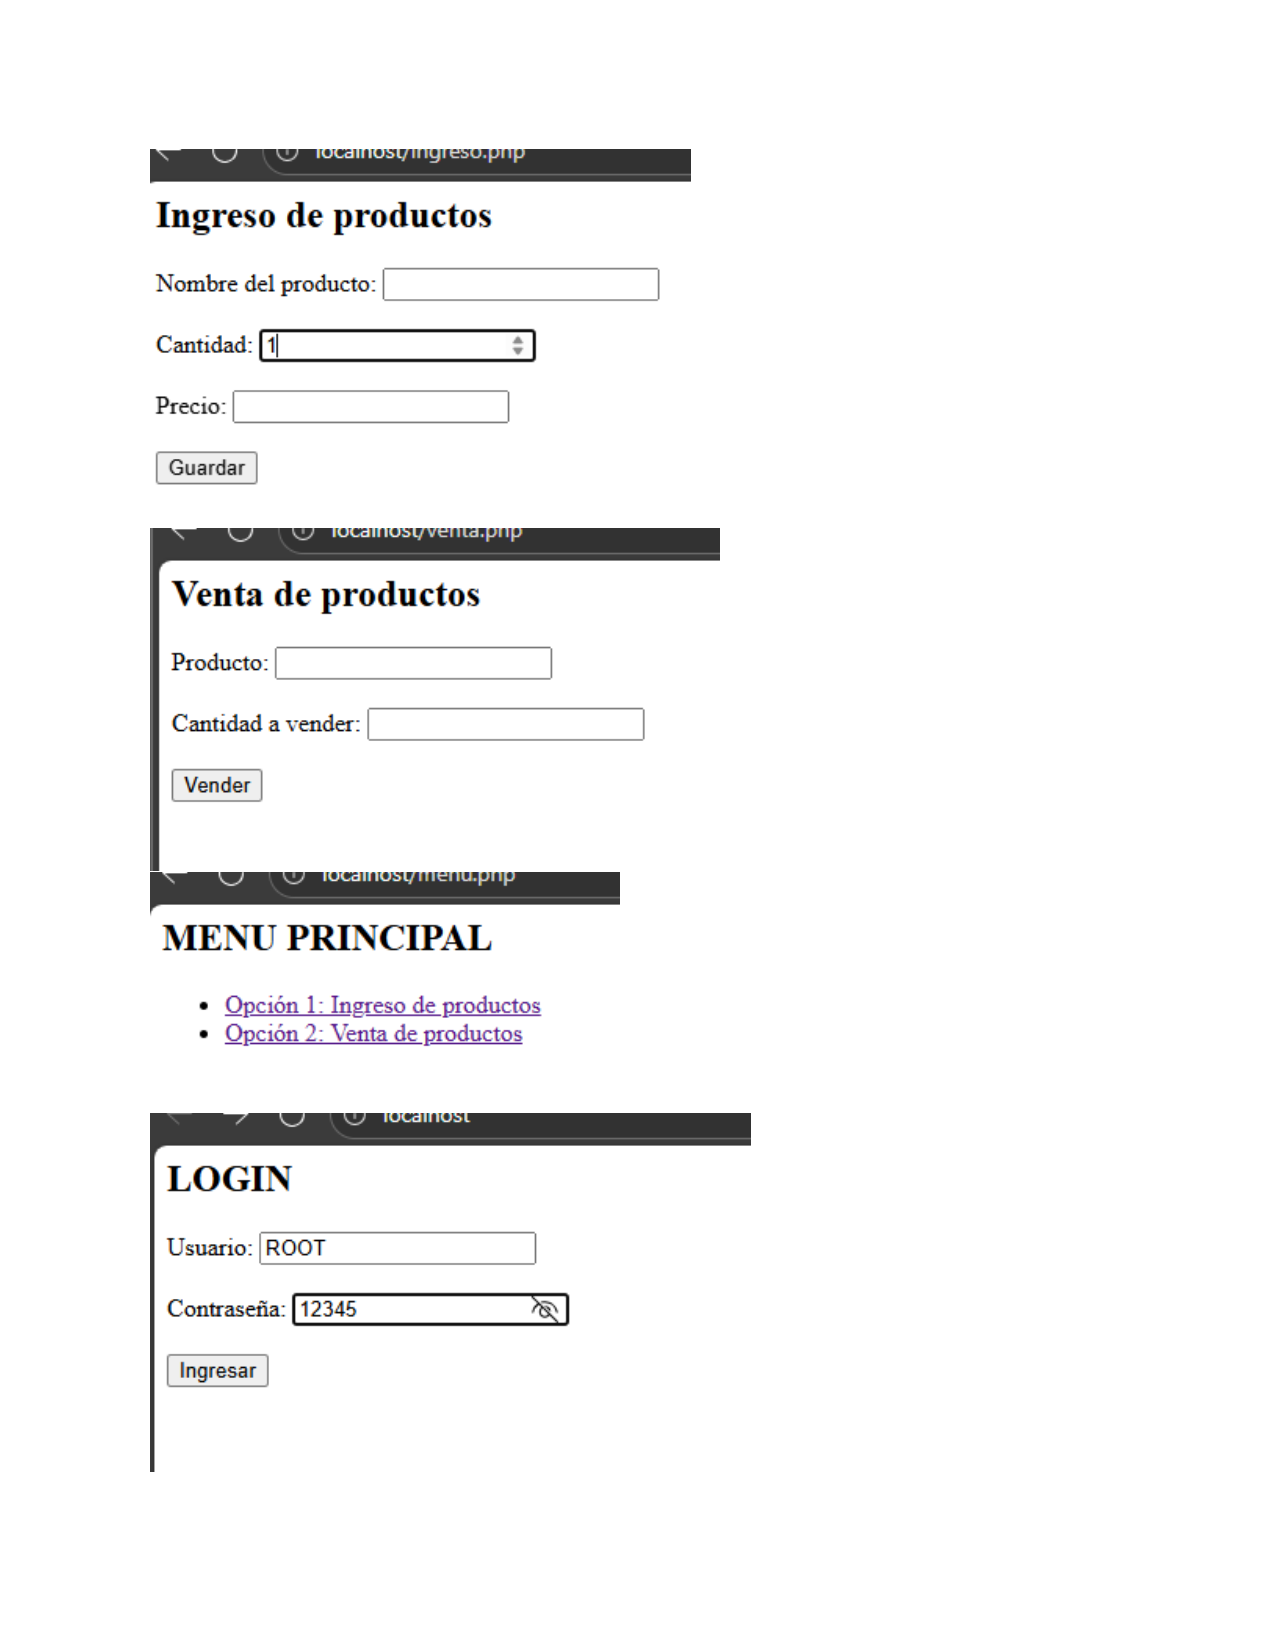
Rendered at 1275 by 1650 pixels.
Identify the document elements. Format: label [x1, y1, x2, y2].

picture [150, 872, 620, 1112]
picture [150, 1113, 751, 1472]
picture [150, 149, 691, 527]
picture [150, 528, 720, 871]
